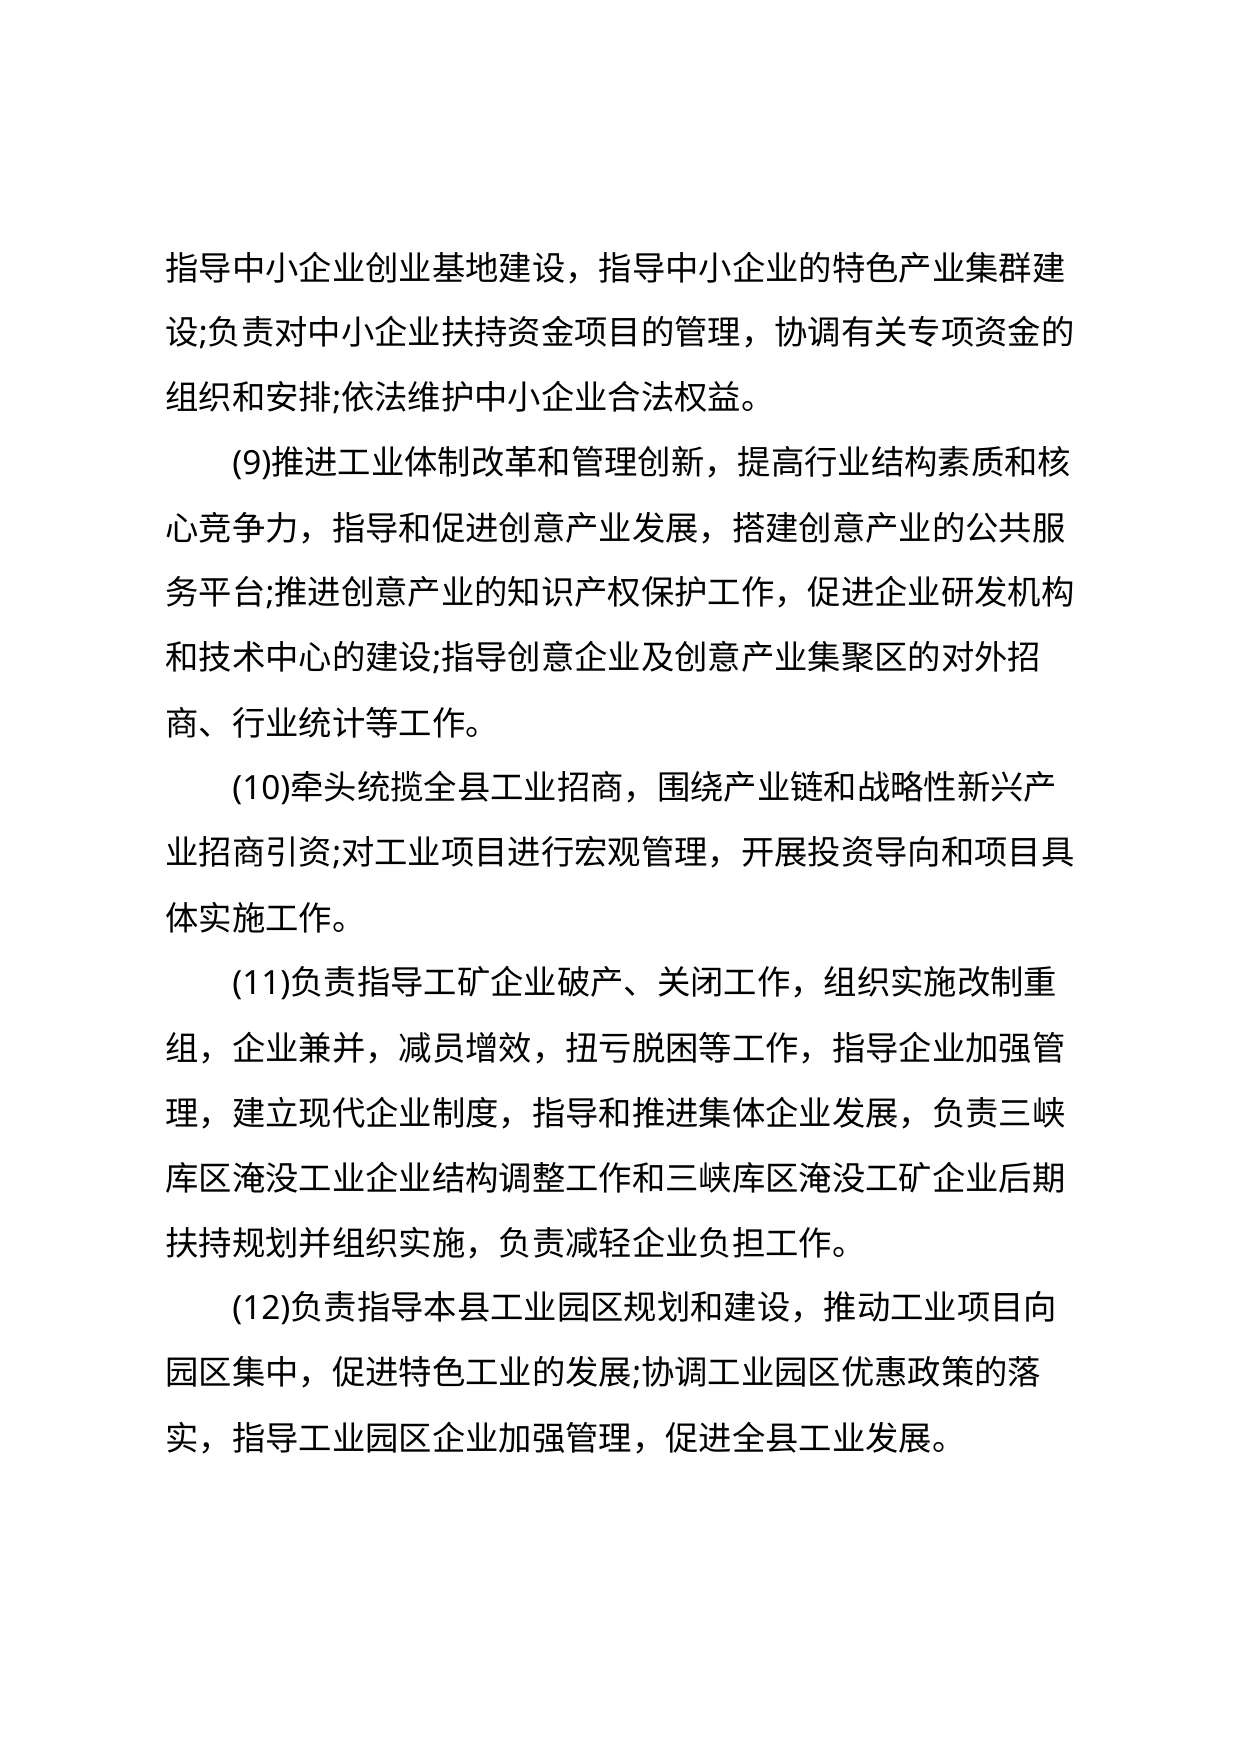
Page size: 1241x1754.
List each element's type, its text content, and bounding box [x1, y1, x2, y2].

text (10)牵头统揽全县工业招商，围绕产业链和战略性新兴产业招商引资;对工业项目进行宏观管理，开展投资导向和项目具体实施工作。 [165, 753, 1087, 948]
text (12)负责指导本县工业园区规划和建设，推动工业项目向园区集中，促进特色工业的发展;协调工业园区优惠政策的落实，指导工业园区企业加强管理，促进全县工业发展。 [165, 1273, 1087, 1468]
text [165, 233, 1087, 428]
text (11)负责指导工矿企业破产、关闭工作，组织实施改制重组，企业兼并，减员增效，扭亏脱困等工作，指导企业加强管理，建立现代企业制度，指导和推进集体企业发展，负责三峡库区淹没工业企业结构调整工作和三峡库区淹没工矿企业后期扶持规划并组织实施，负责减轻企业负担工作。 [165, 948, 1087, 1273]
text (9)推进工业体制改革和管理创新，提高行业结构素质和核心竞争力，指导和促进创意产业发展，搭建创意产业的公共服务平台;推进创意产业的知识产权保护工作，促进企业研发机构和技术中心的建设;指导创意企业及创意产业集聚区的对外招商、行业统计等工作。 [165, 428, 1087, 753]
